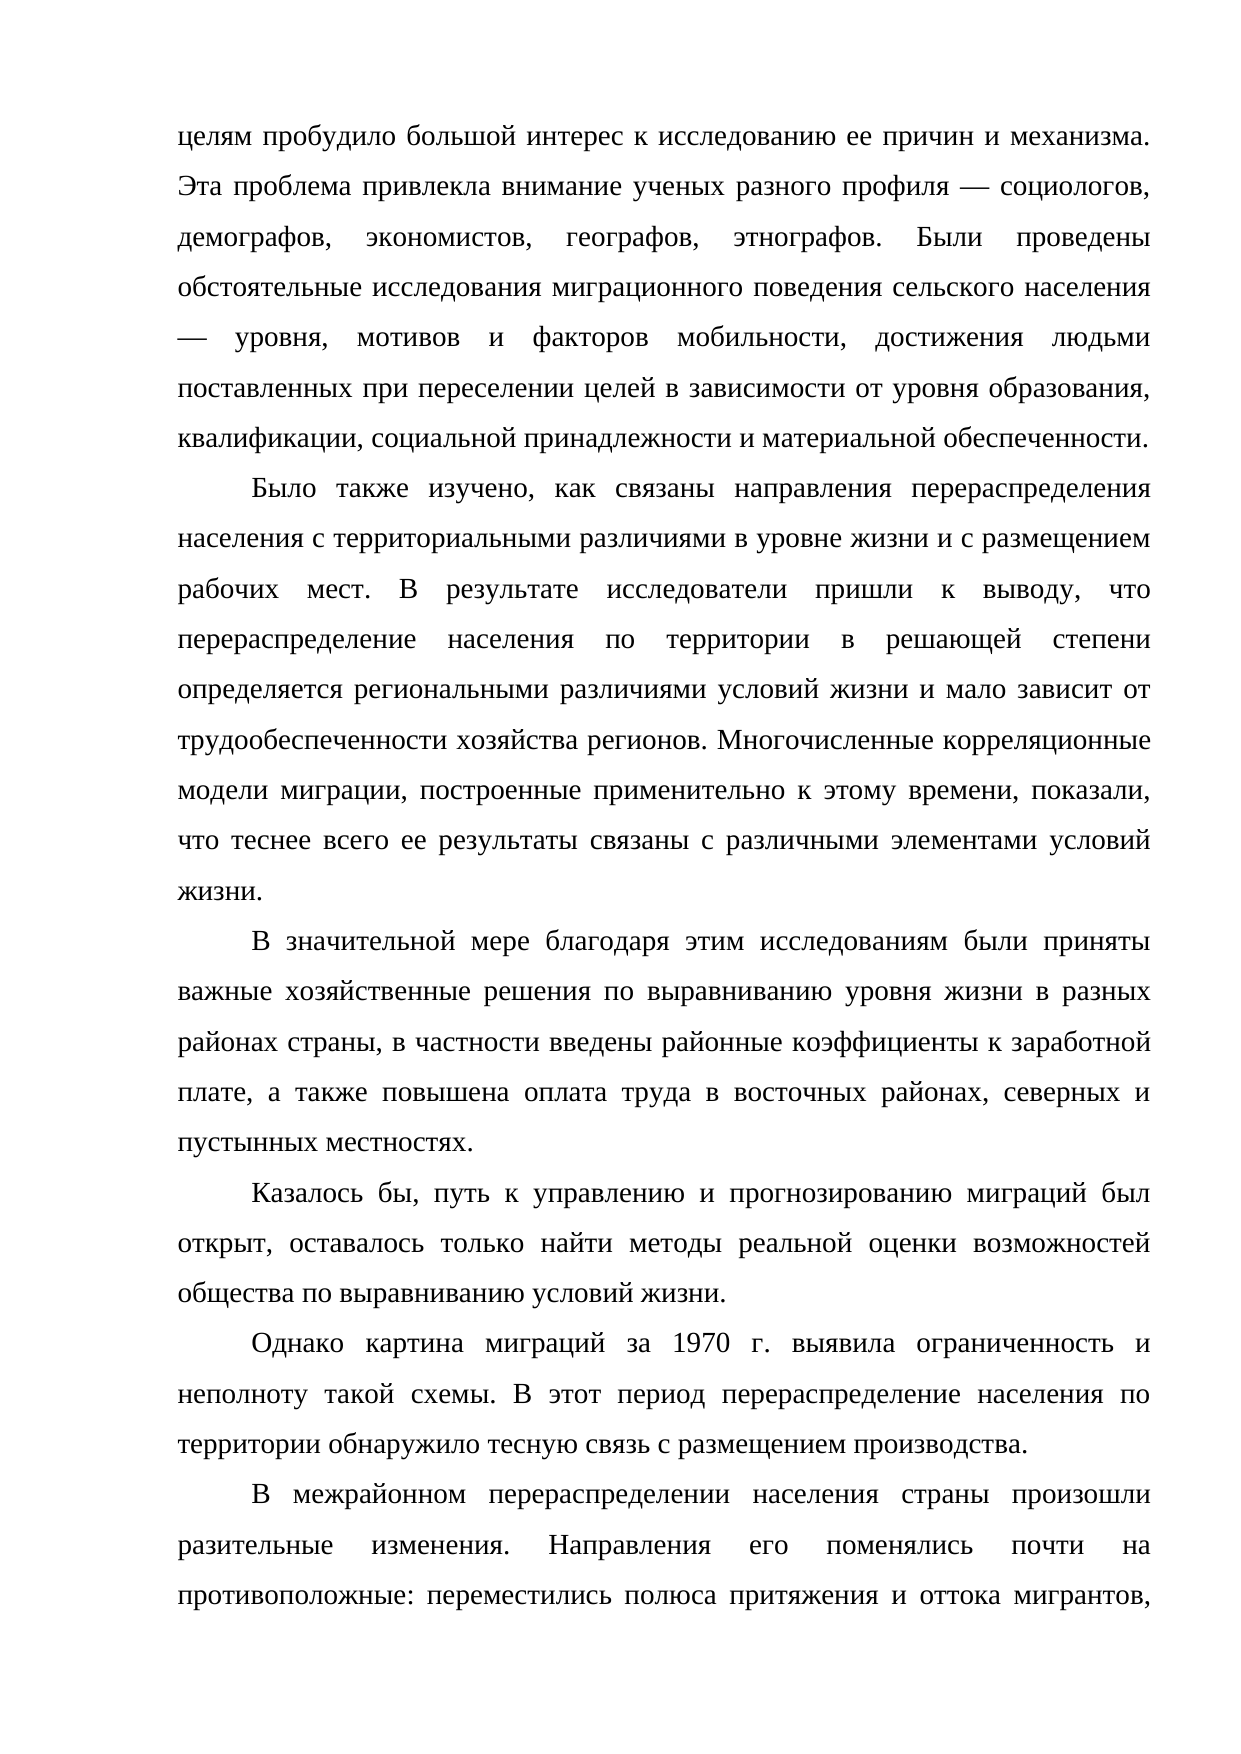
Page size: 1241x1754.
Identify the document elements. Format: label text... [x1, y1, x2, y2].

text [177, 1477, 1152, 1611]
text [177, 118, 1152, 453]
text В значительной мере благодаря этим исследованиям были приняты важные хозяйственные решения по выравниванию уровня жизни в разных районах страны, в частности введены районные коэффициенты к заработной плате, а также повышена оплата труда в восточных районах, северных и пустынных местностях. [177, 923, 1152, 1158]
text Казалось бы, путь к управлению и прогнозированию миграций был открыт, оставалось только найти методы реальной оценки возможностей общества по выравниванию условий жизни. [177, 1175, 1152, 1309]
text Было также изучено, как связаны направления перераспределения населения с территориальными различиями в уровне жизни и с размещением рабочих мест. В результате исследователи пришли к выводу, что перераспределение населения по территории в решающей степени определяется региональными различиями условий жизни и мало зависит от трудообеспеченности хозяйства регионов. Многочисленные корреляционные модели миграции, построенные применительно к этому времени, показали, что теснее всего ее результаты связаны с различными элементами условий жизни. [177, 470, 1152, 906]
text Однако картина миграций за . выявила ограниченность и неполноту такой схемы. В этот период перераспределение населения по территории обнаружило тесную связь с размещением производства. [177, 1326, 1152, 1460]
